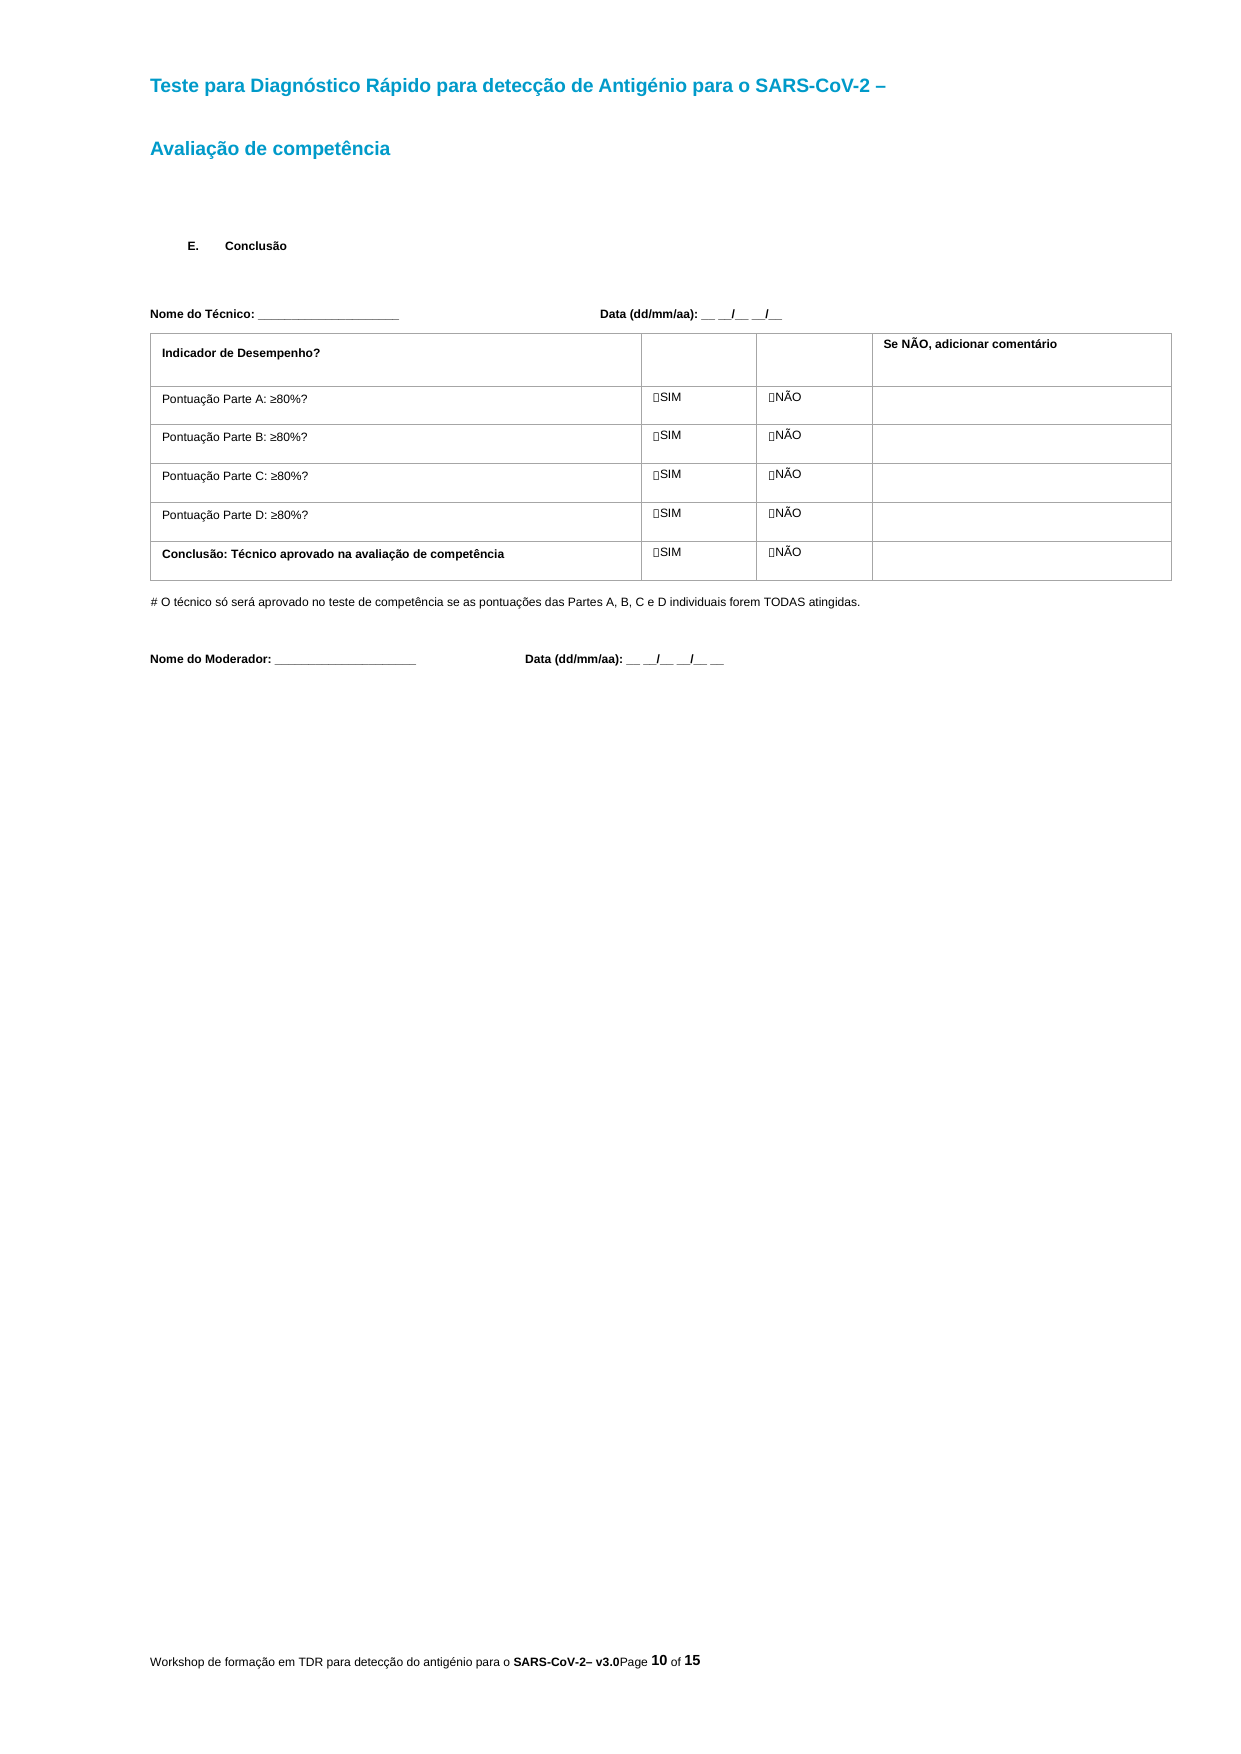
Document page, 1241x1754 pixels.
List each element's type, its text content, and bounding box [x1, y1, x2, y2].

list # O técnico só será aprovado no teste de competência se as pontuações das Partes A, B, C e D individuais forem TODAS atingidas. [151, 589, 1153, 620]
table_cell Pontuação Parte B: ≥80%? [151, 425, 641, 463]
table_cell SIM [642, 425, 756, 463]
table_cell NÃO [757, 425, 872, 463]
table_cell NÃO [757, 464, 872, 502]
table_header [642, 334, 756, 386]
table_cell Pontuação Parte D: ≥80%? [151, 503, 641, 541]
list Conclusão [187, 238, 1153, 262]
table_cell NÃO [757, 387, 872, 424]
table_cell Conclusão: Técnico aprovado na avaliação de competência [151, 542, 641, 580]
table_cell [873, 542, 1171, 580]
table_cell NÃO [757, 542, 872, 580]
table_cell NÃO [757, 503, 872, 541]
text Nome do Técnico: _____________________ Data (dd/mm/aa): __ __/__ __/__ [150, 302, 1153, 333]
table_cell [873, 387, 1171, 424]
table_cell SIM [642, 464, 756, 502]
table_cell SIM [642, 542, 756, 580]
table_header Indicador de Desempenho? [151, 334, 641, 386]
table_cell Pontuação Parte C: ≥80%? [151, 464, 641, 502]
table_cell [873, 503, 1171, 541]
text Nome do Moderador: _____________________ Data (dd/mm/aa): __ __/__ __/__ __ [150, 652, 1153, 676]
table_header Se NÃO, adicionar comentário [873, 334, 1171, 386]
table_cell Pontuação Parte A: ≥80%? [151, 387, 641, 424]
table_header [757, 334, 872, 386]
table_cell SIM [642, 387, 756, 424]
table_cell [873, 464, 1171, 502]
table_cell SIM [642, 503, 756, 541]
table_cell [873, 425, 1171, 463]
